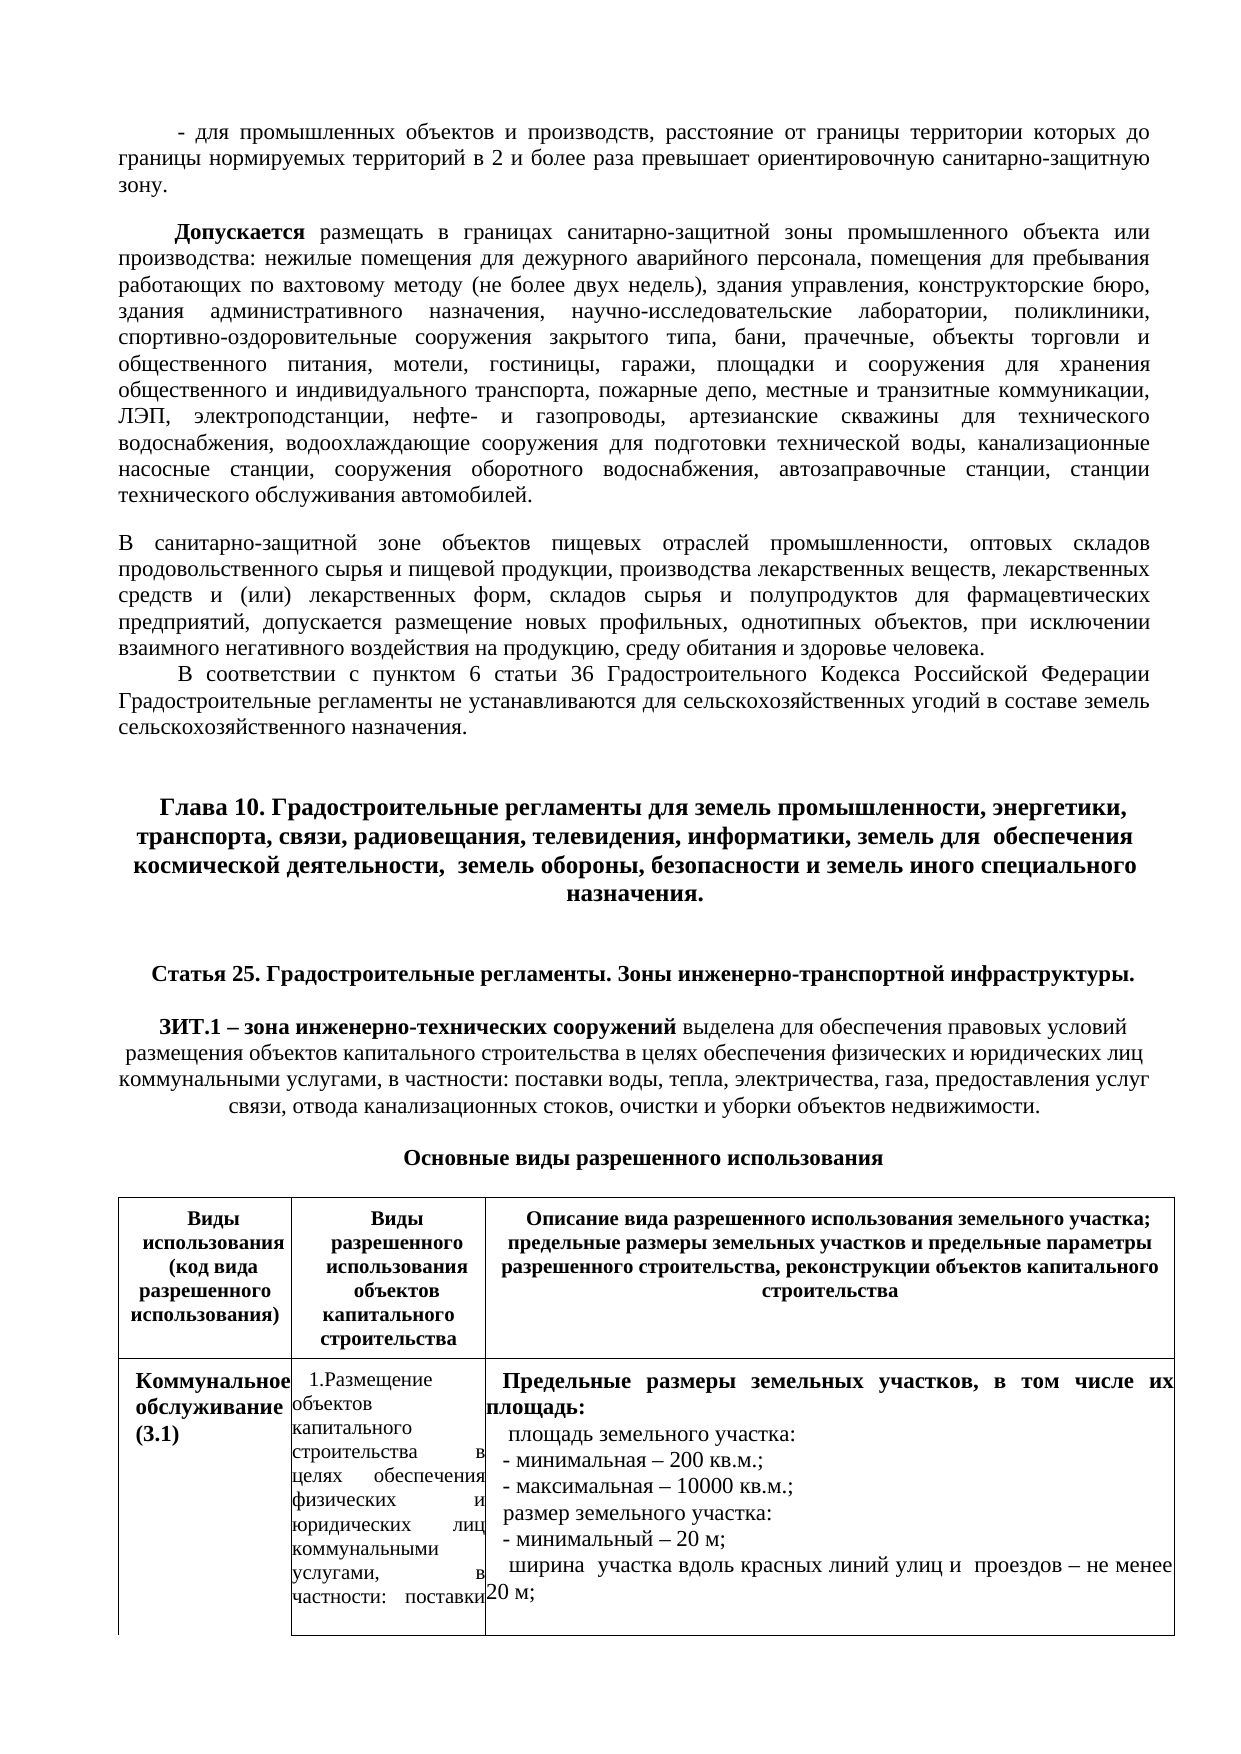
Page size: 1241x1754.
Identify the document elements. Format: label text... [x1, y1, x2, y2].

table_header Виды использования (код вида разрешенного использования) [119, 1198, 291, 1358]
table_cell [486, 1359, 1174, 1635]
text ЗИТ.1 – зона инженерно-технических сооружений выделена для обеспечения правовых условий размещения объектов капитального строительства в целях обеспечения физических и юридических лиц коммунальными услугами, в частности: поставки воды, тепла, электричества, газа, предоставления услуг связи, отвода канализационных стоков, очистки и уборки объектов недвижимости. [118, 1013, 1152, 1118]
text В соответствии с пунктом 6 статьи 36 Градостроительного Кодекса Российской Федерации Градостроительные регламенты не устанавливаются для сельскохозяйственных угодий в составе земель сельскохозяйственного назначения. [118, 661, 1152, 739]
text Глава 10. Градостроительные регламенты для земель промышленности, энергетики, транспорта, связи, радиовещания, телевидения, информатики, земель для обеспечения космической деятельности, земель обороны, безопасности и земель иного специального назначения. [118, 792, 1152, 907]
table_header Описание вида разрешенного использования земельного участка; предельные размеры земельных участков и предельные параметры разрешенного строительства, реконструкции объектов капитального строительства [486, 1198, 1174, 1358]
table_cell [292, 1359, 485, 1635]
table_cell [119, 1359, 291, 1635]
text В санитарно-защитной зоне объектов пищевых отраслей промышленности, оптовых складов продовольственного сырья и пищевой продукции, производства лекарственных веществ, лекарственных средств и (или) лекарственных форм, складов сырья и полупродуктов для фармацевтических предприятий, допускается размещение новых профильных, однотипных объектов, при исключении взаимного негативного воздействия на продукцию, среду обитания и здоровье человека. [118, 529, 1152, 661]
text Основные виды разрешенного использования [118, 1144, 1152, 1171]
text Статья 25. Градостроительные регламенты. Зоны инженерно-транспортной инфраструктуры. [118, 960, 1152, 986]
text - для промышленных объектов и производств, расстояние от границы территории которых до границы нормируемых территорий в 2 и более раза превышает ориентировочную санитарно-защитную зону. [118, 118, 1152, 197]
table_header Виды разрешенного использования объектов капитального строительства [292, 1198, 485, 1358]
text Допускается размещать в границах санитарно-защитной зоны промышленного объекта или производства: нежилые помещения для дежурного аварийного персонала, помещения для пребывания работающих по вахтовому методу (не более двух недель), здания управления, конструкторские бюро, здания административного назначения, научно-исследовательские лаборатории, поликлиники, спортивно-оздоровительные сооружения закрытого типа, бани, прачечные, объекты торговли и общественного питания, мотели, гостиницы, гаражи, площадки и сооружения для хранения общественного и индивидуального транспорта, пожарные депо, местные и транзитные коммуникации, ЛЭП, электроподстанции, нефте- и газопроводы, артезианские скважины для технического водоснабжения, водоохлаждающие сооружения для подготовки технической воды, канализационные насосные станции, сооружения оборотного водоснабжения, автозаправочные станции, станции технического обслуживания автомобилей. [118, 218, 1152, 508]
